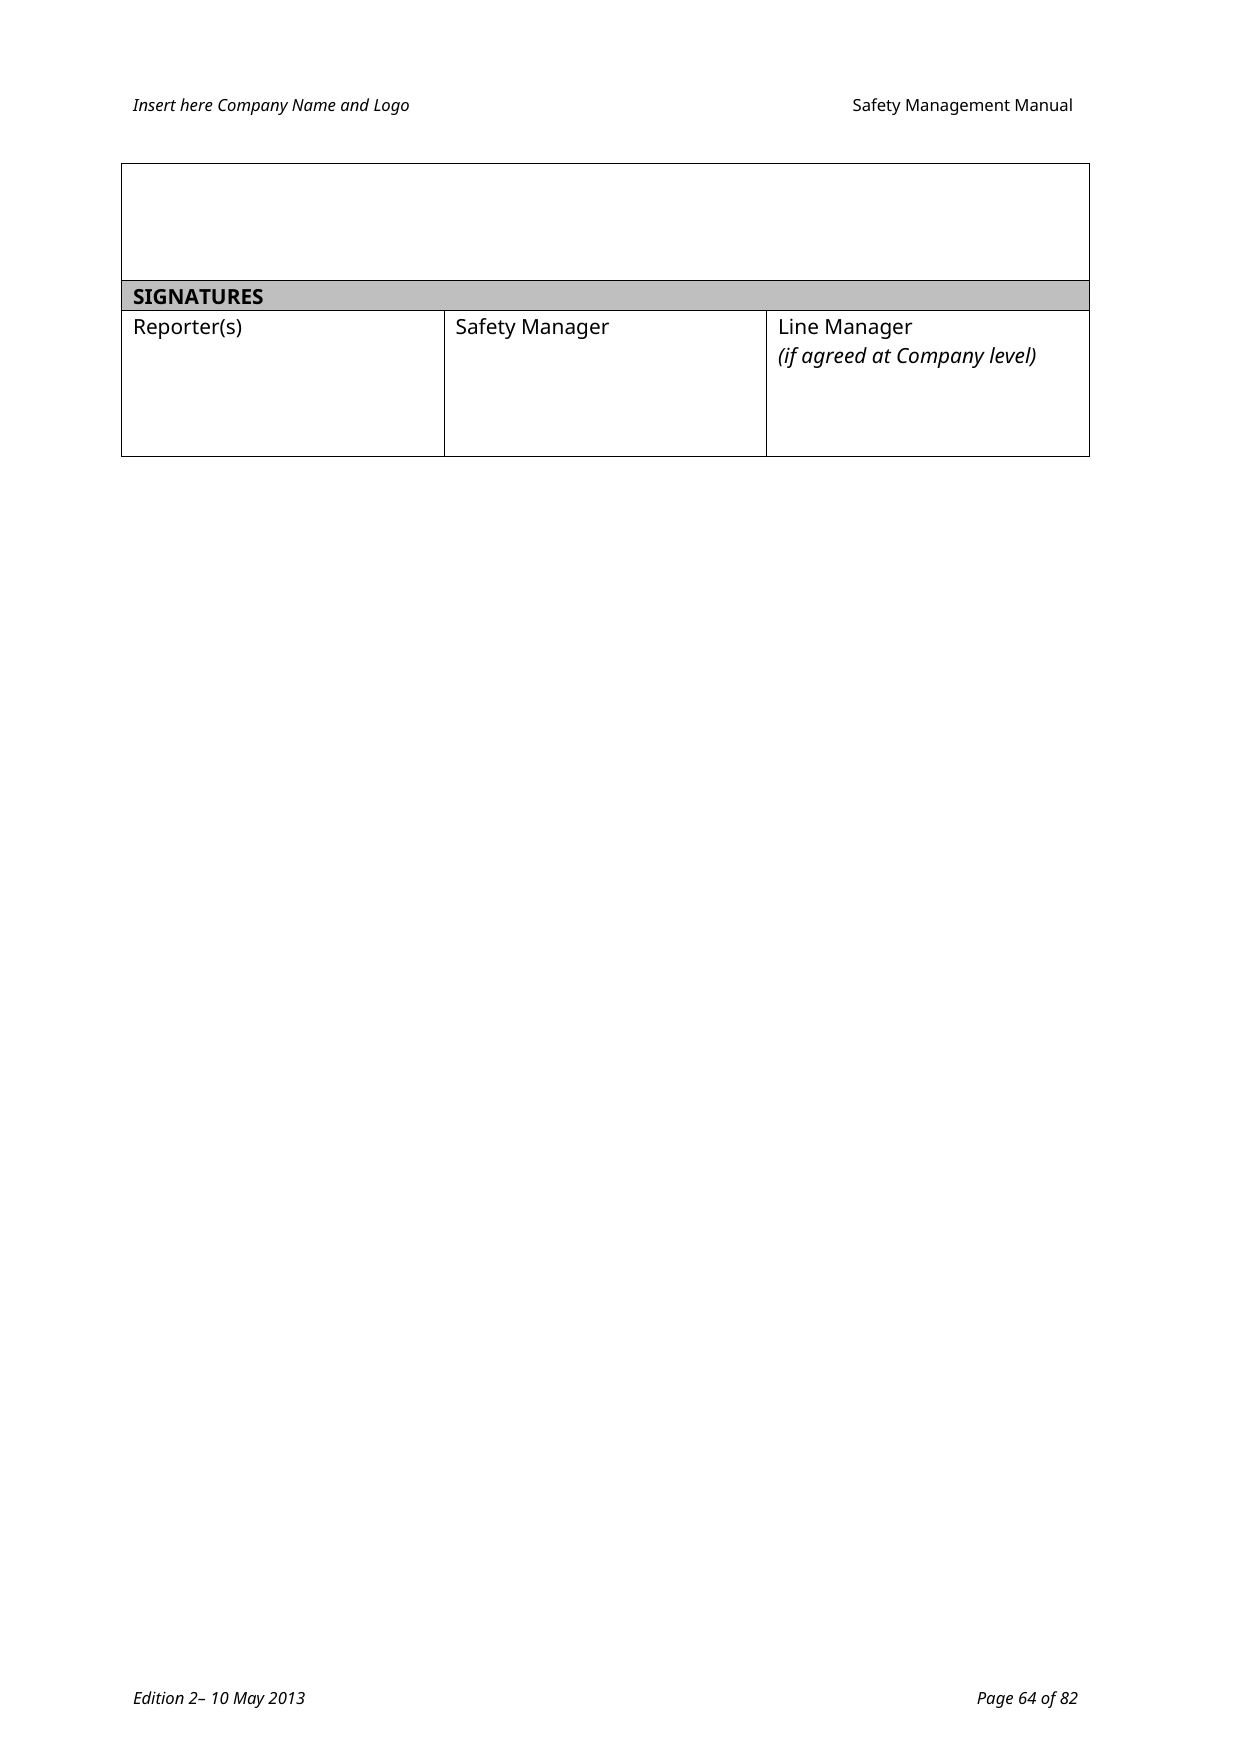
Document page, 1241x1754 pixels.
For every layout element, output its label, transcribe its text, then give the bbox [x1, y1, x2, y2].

table_cell Safety Manager [445, 311, 766, 456]
table_cell Line Manager (if agreed at Company level) [767, 311, 1089, 456]
table_cell [122, 164, 1089, 280]
table_cell Reporter(s) [122, 311, 444, 456]
table_cell SIGNATURES [122, 281, 1089, 310]
